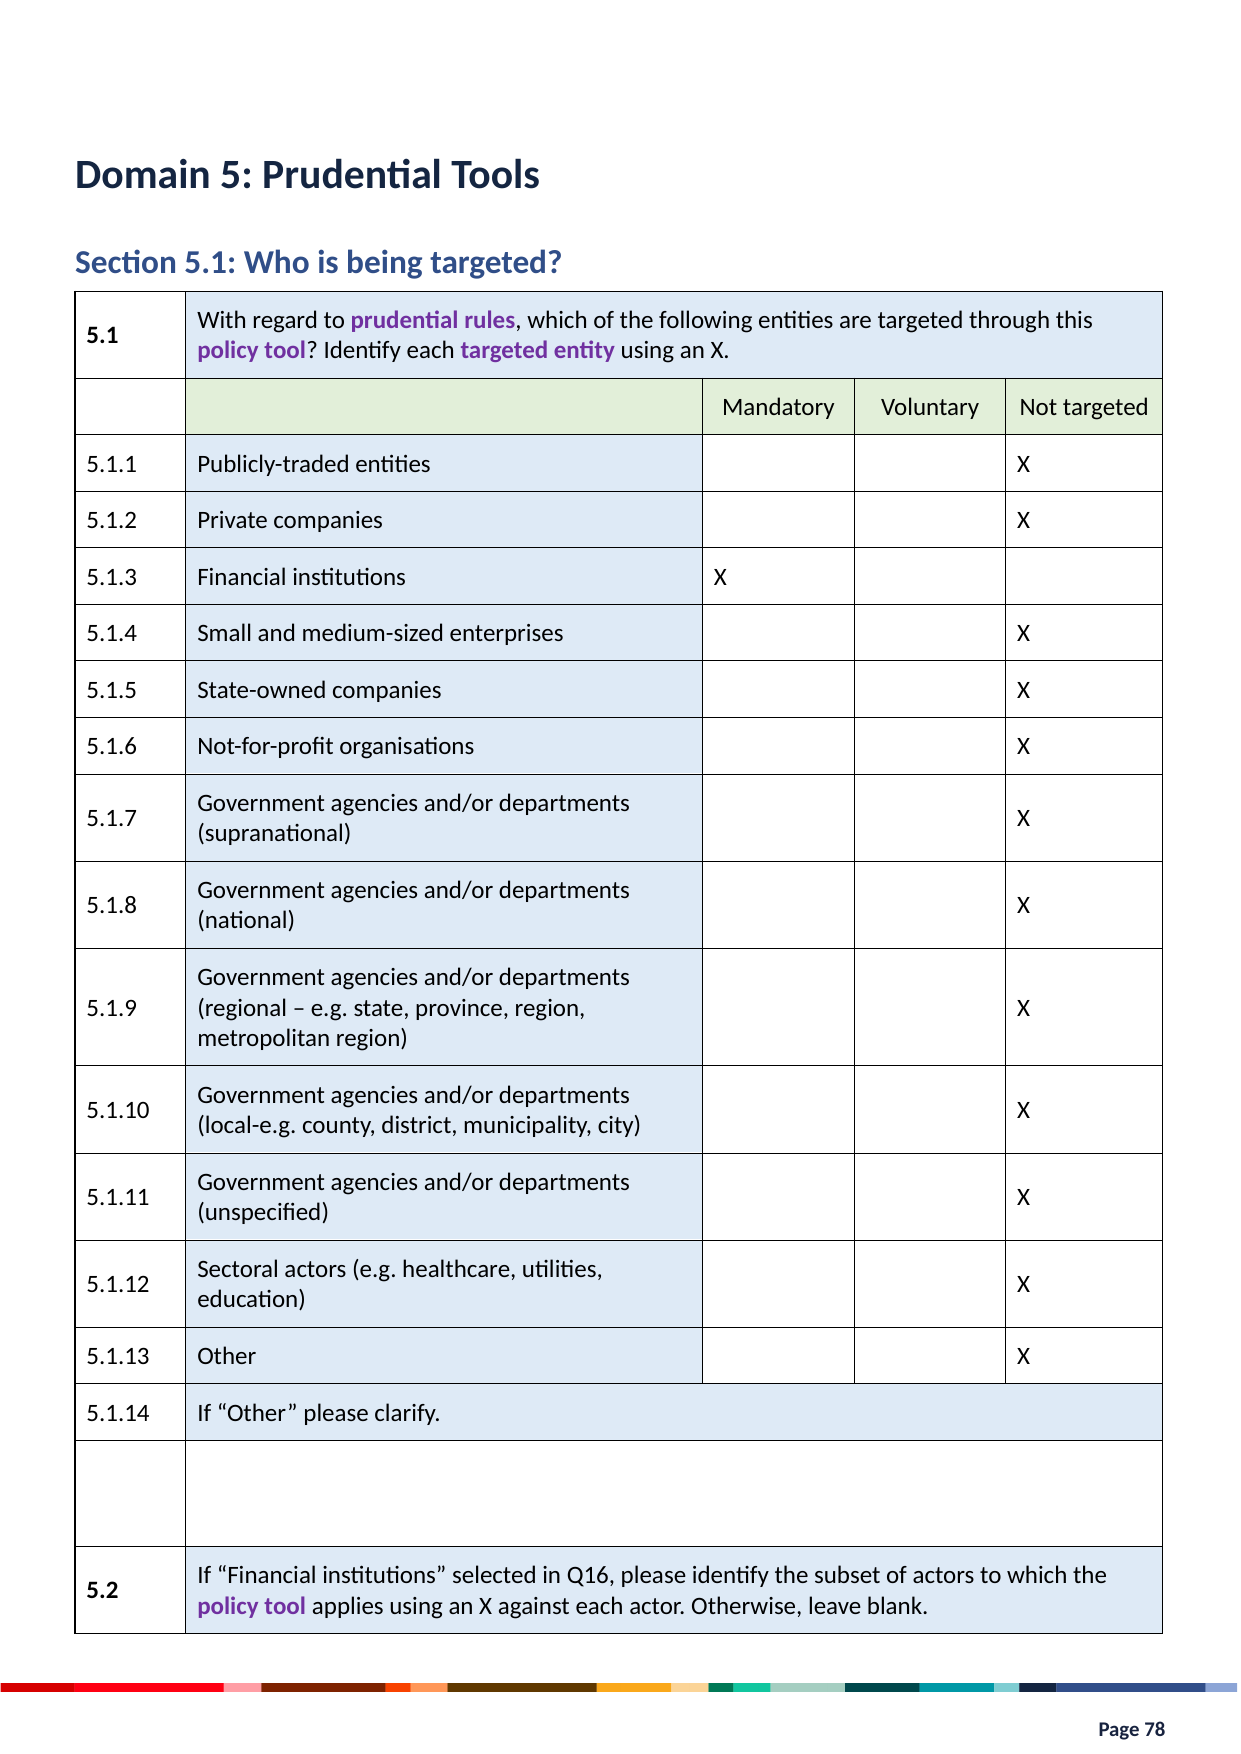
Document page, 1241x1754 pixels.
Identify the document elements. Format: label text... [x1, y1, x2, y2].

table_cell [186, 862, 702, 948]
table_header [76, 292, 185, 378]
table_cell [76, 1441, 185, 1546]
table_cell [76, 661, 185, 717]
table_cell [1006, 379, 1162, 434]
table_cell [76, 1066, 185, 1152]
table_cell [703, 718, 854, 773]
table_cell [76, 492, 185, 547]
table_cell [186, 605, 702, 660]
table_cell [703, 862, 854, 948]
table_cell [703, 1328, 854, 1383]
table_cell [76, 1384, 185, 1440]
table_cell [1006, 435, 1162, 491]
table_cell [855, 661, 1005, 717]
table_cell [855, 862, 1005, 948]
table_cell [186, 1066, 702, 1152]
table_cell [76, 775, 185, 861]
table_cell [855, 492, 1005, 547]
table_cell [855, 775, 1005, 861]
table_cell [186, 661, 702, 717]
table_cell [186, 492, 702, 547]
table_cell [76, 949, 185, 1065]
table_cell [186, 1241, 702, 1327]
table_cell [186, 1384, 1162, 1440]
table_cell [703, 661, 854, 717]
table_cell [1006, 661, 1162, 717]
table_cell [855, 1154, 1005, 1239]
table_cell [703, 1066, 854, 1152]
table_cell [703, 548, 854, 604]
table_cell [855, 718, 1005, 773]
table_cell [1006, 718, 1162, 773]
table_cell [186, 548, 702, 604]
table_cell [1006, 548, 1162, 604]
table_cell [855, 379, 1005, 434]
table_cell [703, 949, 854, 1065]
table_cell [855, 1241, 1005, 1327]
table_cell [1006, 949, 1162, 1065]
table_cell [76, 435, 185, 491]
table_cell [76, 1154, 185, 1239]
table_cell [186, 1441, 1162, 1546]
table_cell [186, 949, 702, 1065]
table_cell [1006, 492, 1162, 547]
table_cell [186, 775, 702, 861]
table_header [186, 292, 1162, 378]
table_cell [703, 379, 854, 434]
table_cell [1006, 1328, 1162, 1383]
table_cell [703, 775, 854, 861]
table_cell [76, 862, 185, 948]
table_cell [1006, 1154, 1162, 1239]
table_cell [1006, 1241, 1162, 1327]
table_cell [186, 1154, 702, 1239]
subtitle Domain 5: Prudential Tools [75, 148, 1165, 199]
picture [0, 1683, 1236, 1692]
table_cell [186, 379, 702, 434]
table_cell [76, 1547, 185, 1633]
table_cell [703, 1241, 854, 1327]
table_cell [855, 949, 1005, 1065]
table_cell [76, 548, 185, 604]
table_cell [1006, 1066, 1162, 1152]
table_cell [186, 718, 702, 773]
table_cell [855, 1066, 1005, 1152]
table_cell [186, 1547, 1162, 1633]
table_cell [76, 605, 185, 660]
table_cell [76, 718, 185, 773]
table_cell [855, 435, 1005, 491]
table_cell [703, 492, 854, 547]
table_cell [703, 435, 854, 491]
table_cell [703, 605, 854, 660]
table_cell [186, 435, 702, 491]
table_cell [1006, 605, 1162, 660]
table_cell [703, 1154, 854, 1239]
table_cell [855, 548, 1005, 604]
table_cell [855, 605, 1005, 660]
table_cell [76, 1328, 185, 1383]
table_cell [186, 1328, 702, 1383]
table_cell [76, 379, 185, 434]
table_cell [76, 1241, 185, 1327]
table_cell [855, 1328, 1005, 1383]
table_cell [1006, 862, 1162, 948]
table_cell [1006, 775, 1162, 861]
subtitle Section 5.1: Who is being targeted? [75, 241, 1165, 282]
